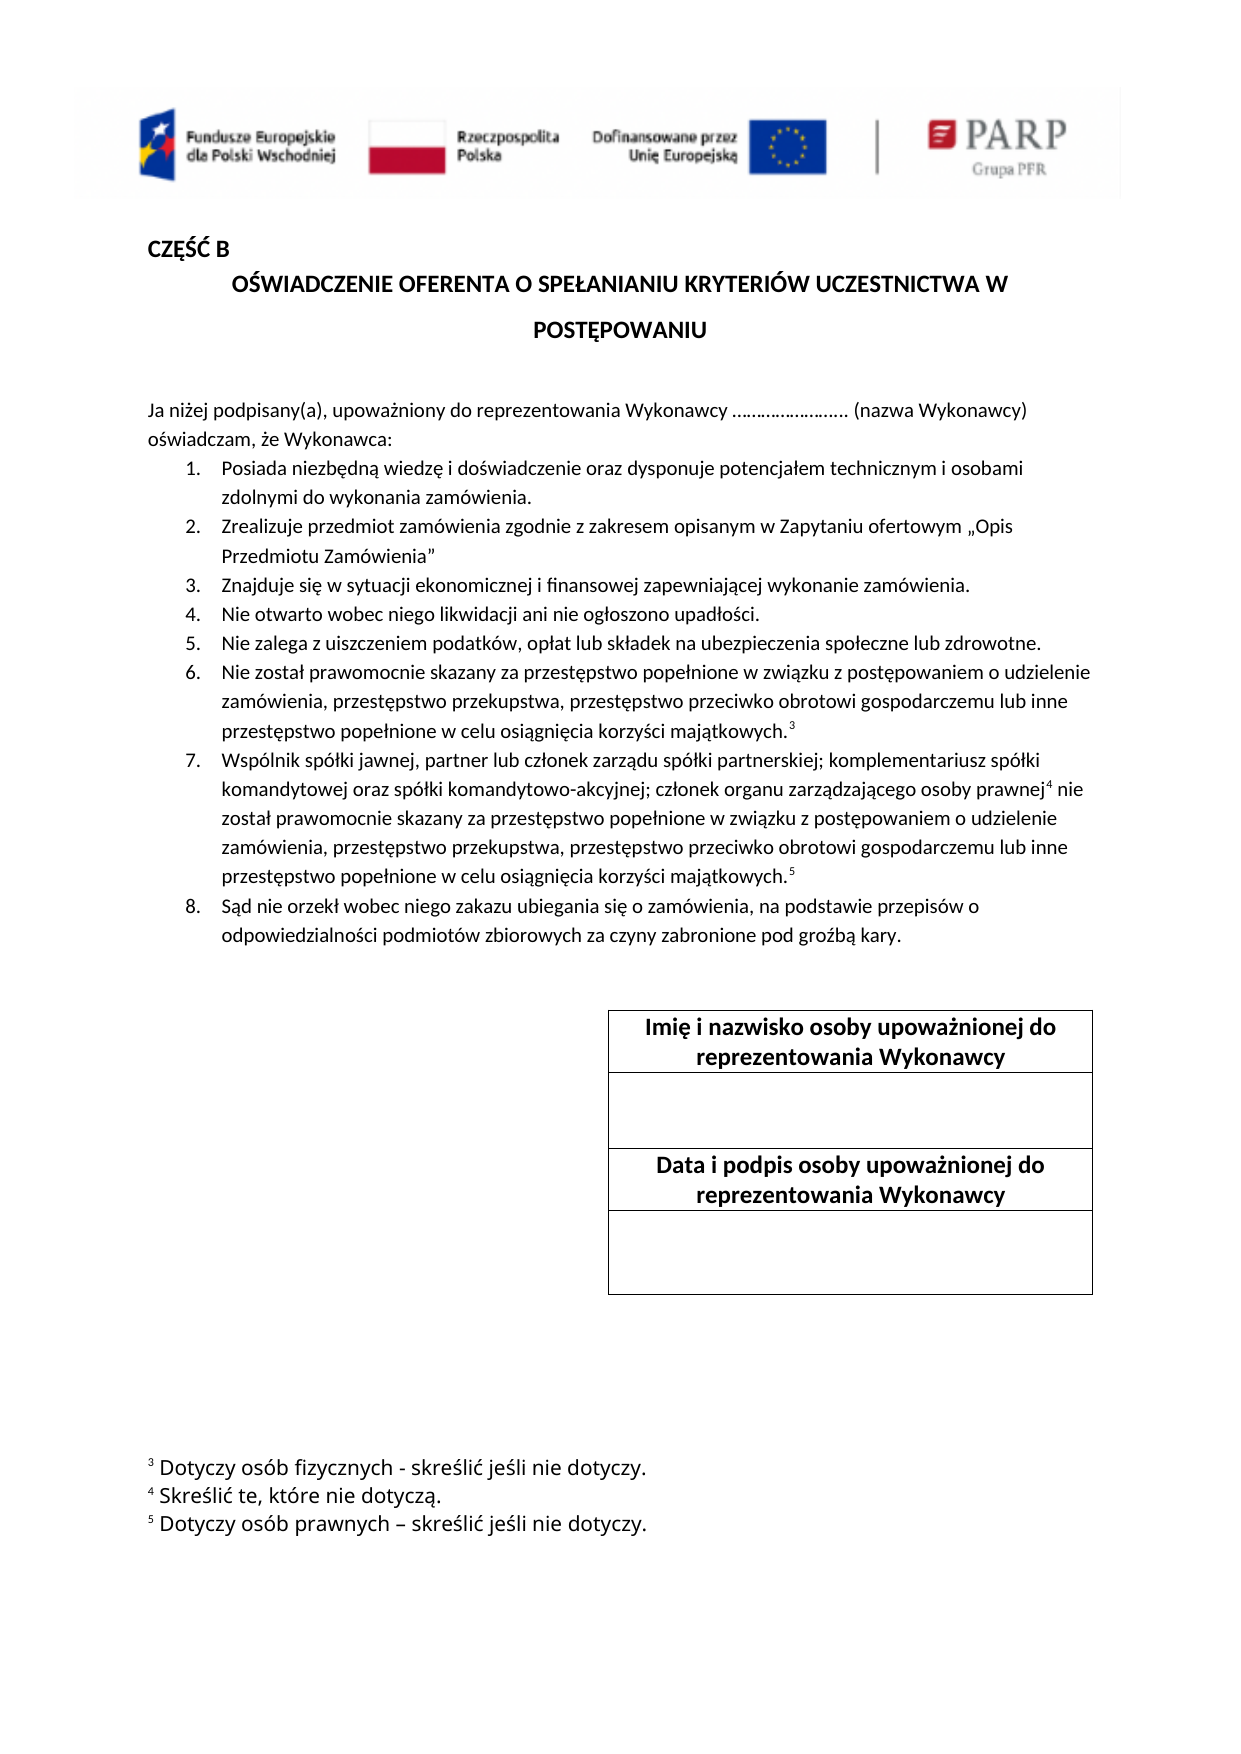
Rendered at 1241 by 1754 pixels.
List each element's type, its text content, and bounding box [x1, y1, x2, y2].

picture [73, 87, 1131, 199]
list Sąd nie orzekł wobec niego zakazu ubiegania się o zamówienia, na podstawie przepisów o odpowiedzialności podmiotów zbiorowych za czyny zabronione pod groźbą kary. [185, 893, 1093, 947]
list Wspólnik spółki jawnej, partner lub członek zarządu spółki partnerskiej; komplementariusz spółki komandytowej oraz spółki komandytowo-akcyjnej; członek organu zarządzającego osoby prawnej nie został prawomocnie skazany za przestępstwo popełnione w związku z postępowaniem o udzielenie zamówienia, przestępstwo przekupstwa, przestępstwo przeciwko obrotowi gospodarczemu lub inne przestępstwo popełnione w celu osiągnięcia korzyści majątkowych. [185, 747, 1093, 889]
list Znajduje się w sytuacji ekonomicznej i finansowej zapewniającej wykonanie zamówienia. [185, 572, 1093, 597]
list Posiada niezbędną wiedzę i doświadczenie oraz dysponuje potencjałem technicznym i osobami zdolnymi do wykonania zamówienia. [185, 455, 1093, 510]
text OŚWIADCZENIE OFERENTA O SPEŁANIANIU KRYTERIÓW UCZESTNICTWA W POSTĘPOWANIU [148, 268, 1093, 344]
list Zrealizuje przedmiot zamówienia zgodnie z zakresem opisanym w Zapytaniu ofertowym „Opis Przedmiotu Zamówienia” [185, 514, 1093, 568]
list Nie otwarto wobec niego likwidacji ani nie ogłoszono upadłości. [185, 601, 1093, 627]
table_header Imię i nazwisko osoby upoważnionej do reprezentowania Wykonawcy [609, 1011, 1092, 1072]
text Ja niżej podpisany(a), upoważniony do reprezentowania Wykonawcy …………………... (nazwa Wykonawcy) oświadczam, że Wykonawca: [148, 397, 1093, 452]
table_cell Data i podpis osoby upoważnionej do reprezentowania Wykonawcy [609, 1149, 1092, 1210]
text CZĘŚĆ B [148, 233, 1093, 264]
list Nie został prawomocnie skazany za przestępstwo popełnione w związku z postępowaniem o udzielenie zamówienia, przestępstwo przekupstwa, przestępstwo przeciwko obrotowi gospodarczemu lub inne przestępstwo popełnione w celu osiągnięcia korzyści majątkowych. [185, 659, 1093, 743]
list Nie zalega z uiszczeniem podatków, opłat lub składek na ubezpieczenia społeczne lub zdrowotne. [185, 630, 1093, 656]
table_cell [609, 1073, 1092, 1148]
table_cell [609, 1211, 1092, 1293]
